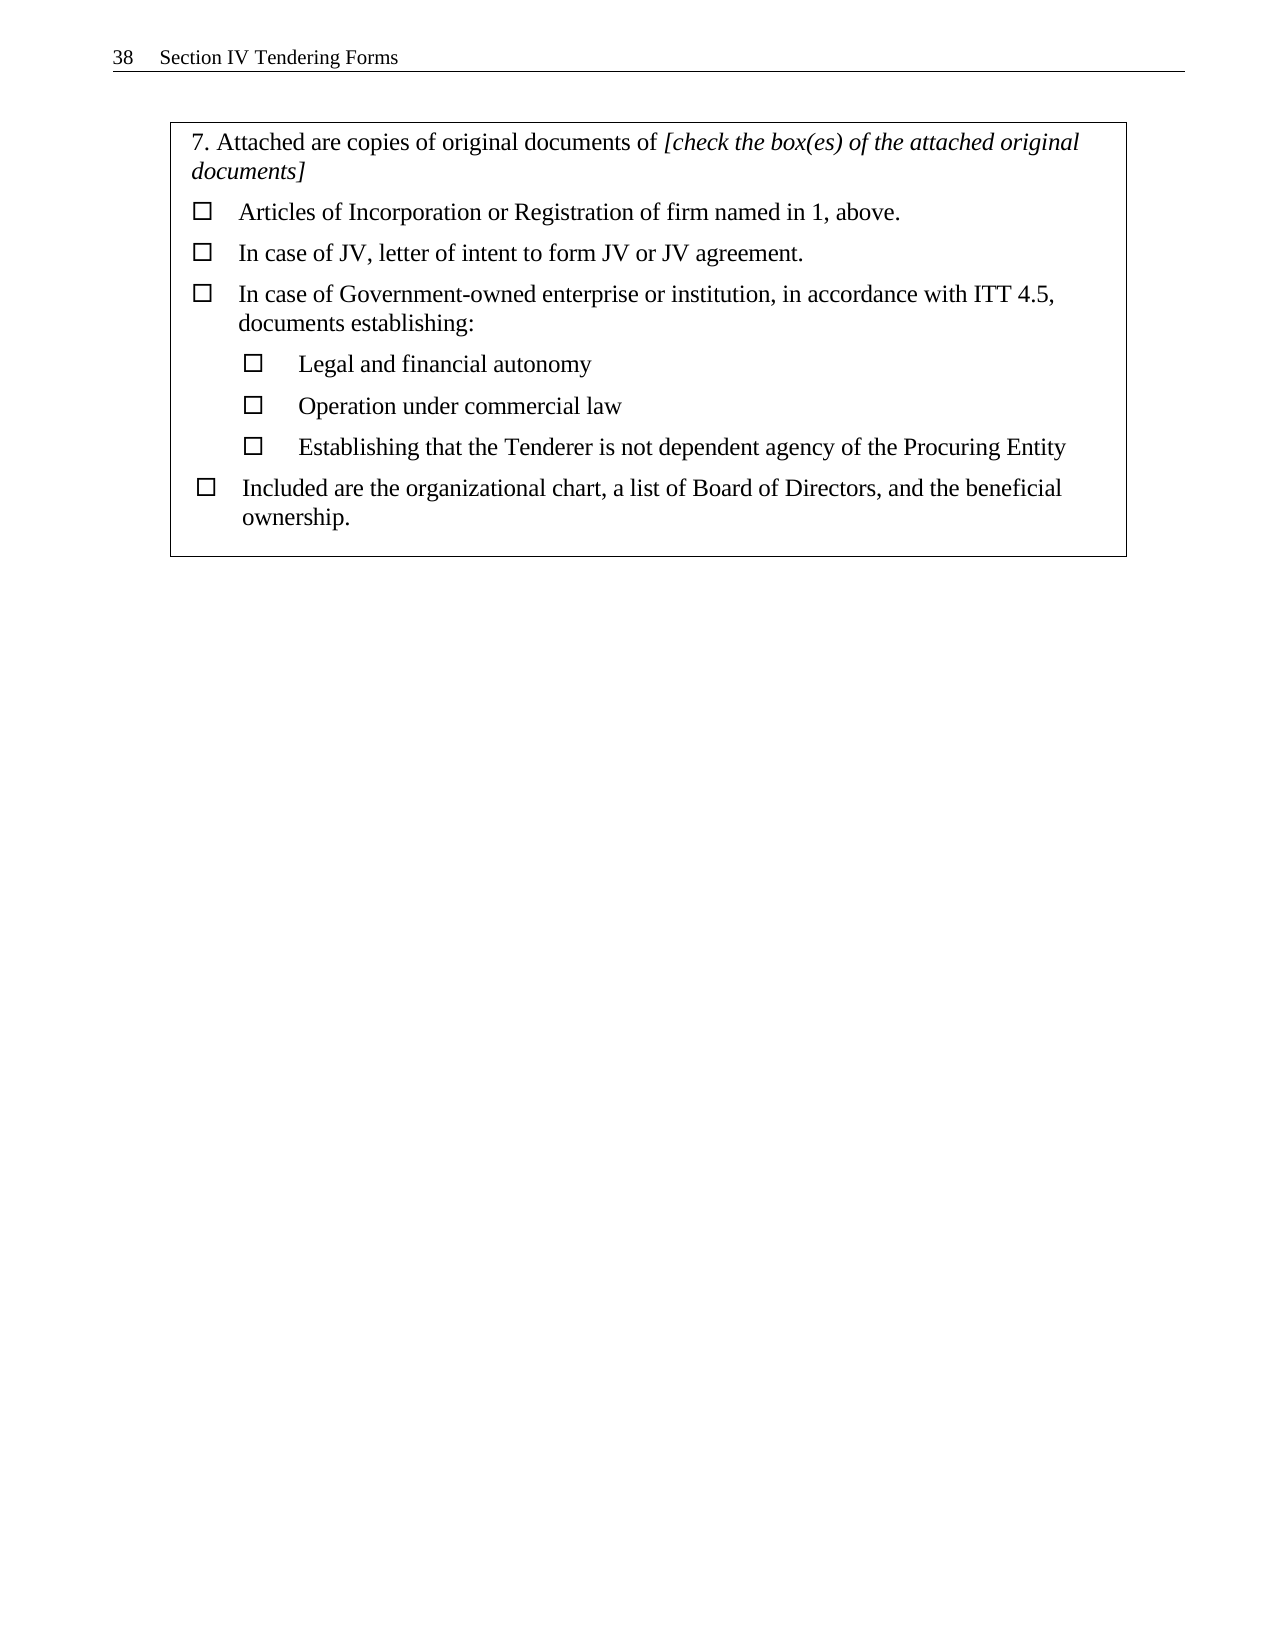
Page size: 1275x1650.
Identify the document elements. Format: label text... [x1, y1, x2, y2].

table_cell 7. Attached are copies of original documents of [check the box(es) of the attached original documents] Articles of Incorporation or Registration of firm named in 1, above. In case of JV, letter of intent to form JV or JV agreement. In case of Government-owned enterprise or institution, in accordance with ITT 4.5, documents establishing: Legal and financial autonomy Operation under commercial law Establishing that the Tenderer is not dependent agency of the Procuring Entity Included are the organizational chart, a list of Board of Directors, and the beneficial ownership. [171, 123, 1126, 556]
